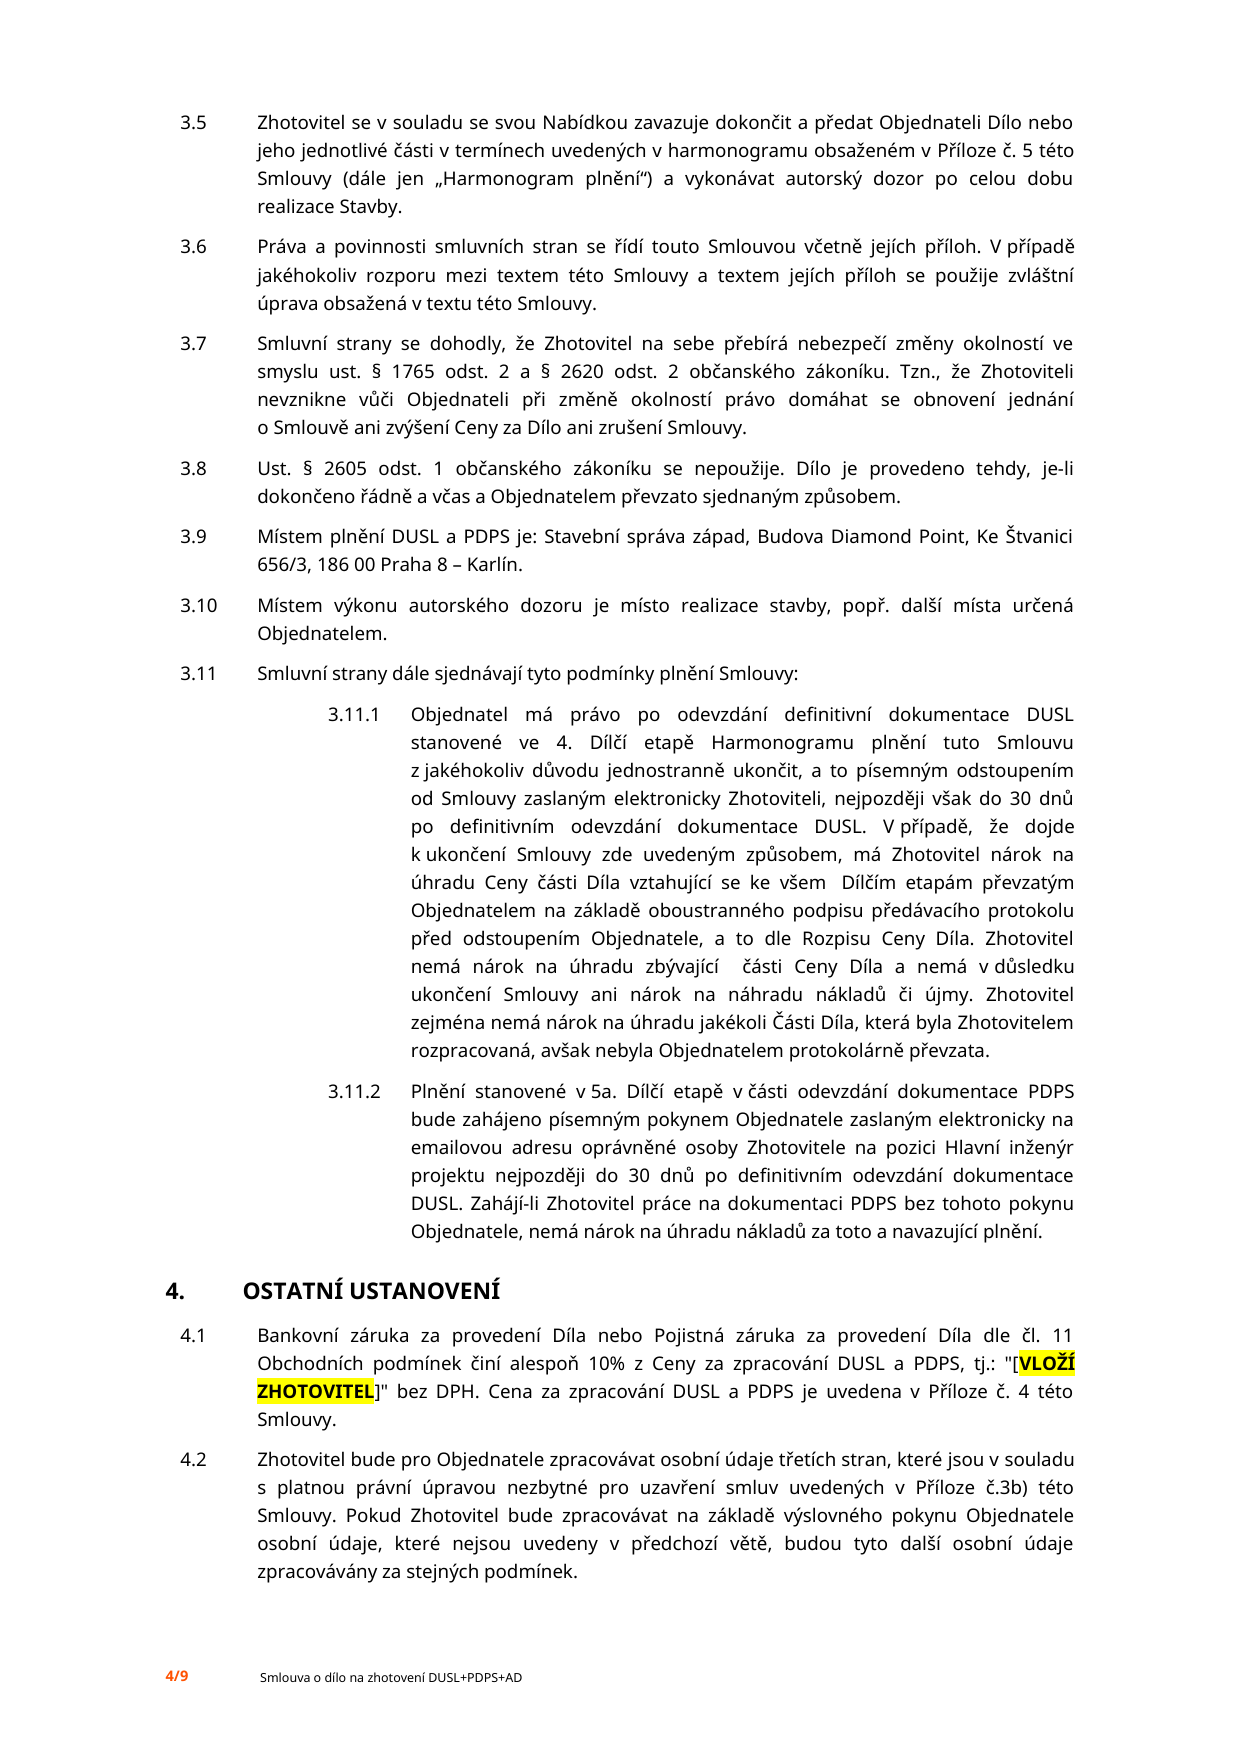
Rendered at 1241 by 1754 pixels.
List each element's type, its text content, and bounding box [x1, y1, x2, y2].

text Objednatel má právo po odevzdání definitivní dokumentace DUSL stanovené ve 4. Dílčí etapě Harmonogramu plnění tuto Smlouvu z jakéhokoliv důvodu jednostranně ukončit, a to písemným odstoupením od Smlouvy zaslaným elektronicky Zhotoviteli, nejpozději však do 30 dnů po definitivním odevzdání dokumentace DUSL. V případě, že dojde k ukončení Smlouvy zde uvedeným způsobem, má Zhotovitel nárok na úhradu Ceny části Díla vztahující se ke všem Dílčím etapám převzatým Objednatelem na základě oboustranného podpisu předávacího protokolu před odstoupením Objednatele, a to dle Rozpisu Ceny Díla. Zhotovitel nemá nárok na úhradu zbývající části Ceny Díla a nemá v důsledku ukončení Smlouvy ani nárok na náhradu nákladů či újmy. Zhotovitel zejména nemá nárok na úhradu jakékoli Části Díla, která byla Zhotovitelem rozpracovaná, avšak nebyla Objednatelem protokolárně převzata. [328, 701, 1075, 1063]
text Zhotovitel se v souladu se svou Nabídkou zavazuje dokončit a předat Objednateli Dílo nebo jeho jednotlivé části v termínech uvedených v harmonogramu obsaženém v Příloze č. 5 této Smlouvy (dále jen „Harmonogram plnění“) a vykonávat autorský dozor po celou dobu realizace Stavby. [180, 109, 1075, 219]
text Místem výkonu autorského dozoru je místo realizace stavby, popř. další místa určená Objednatelem. [180, 592, 1075, 646]
text Smluvní strany se dohodly, že Zhotovitel na sebe přebírá nebezpečí změny okolností ve smyslu ust. § 1765 odst. 2 a § 2620 odst. 2 občanského zákoníku. Tzn., že Zhotoviteli nevznikne vůči Objednateli při změně okolností právo domáhat se obnovení jednání o Smlouvě ani zvýšení Ceny za Dílo ani zrušení Smlouvy. [180, 330, 1075, 440]
text Smluvní strany dále sjednávají tyto podmínky plnění Smlouvy: [180, 661, 1075, 686]
text Místem plnění DUSL a PDPS je: Stavební správa západ, Budova Diamond Point, Ke Štvanici 656/3, 186 00 Praha 8 – Karlín. [180, 523, 1075, 577]
text Plnění stanovené v 5a. Dílčí etapě v části odevzdání dokumentace PDPS bude zahájeno písemným pokynem Objednatele zaslaným elektronicky na emailovou adresu oprávněné osoby Zhotovitele na pozici Hlavní inženýr projektu nejpozději do 30 dnů po definitivním odevzdání dokumentace DUSL. Zahájí-li Zhotovitel práce na dokumentaci PDPS bez tohoto pokynu Objednatele, nemá nárok na úhradu nákladů za toto a navazující plnění. [328, 1078, 1075, 1243]
text Práva a povinnosti smluvních stran se řídí touto Smlouvou včetně jejích příloh. V případě jakéhokoliv rozporu mezi textem této Smlouvy a textem jejích příloh se použije zvláštní úprava obsažená v textu této Smlouvy. [180, 234, 1075, 315]
text OSTATNÍ USTANOVENÍ [165, 1275, 1075, 1306]
text Bankovní záruka za provedení Díla nebo Pojistná záruka za provedení Díla dle čl. 11 Obchodních podmínek činí alespoň 10% z Ceny za zpracování DUSL a PDPS, tj.: "[VLOŽÍ ZHOTOVITEL]" bez DPH. Cena za zpracování DUSL a PDPS je uvedena v Příloze č. 4 této Smlouvy. [180, 1322, 1075, 1432]
text Zhotovitel bude pro Objednatele zpracovávat osobní údaje třetích stran, které jsou v souladu s platnou právní úpravou nezbytné pro uzavření smluv uvedených v Příloze č.3b) této Smlouvy. Pokud Zhotovitel bude zpracovávat na základě výslovného pokynu Objednatele osobní údaje, které nejsou uvedeny v předchozí větě, budou tyto další osobní údaje zpracovávány za stejných podmínek. [180, 1447, 1075, 1584]
text Ust. § 2605 odst. 1 občanského zákoníku se nepoužije. Dílo je provedeno tehdy, je-li dokončeno řádně a včas a Objednatelem převzato sjednaným způsobem. [180, 455, 1075, 508]
